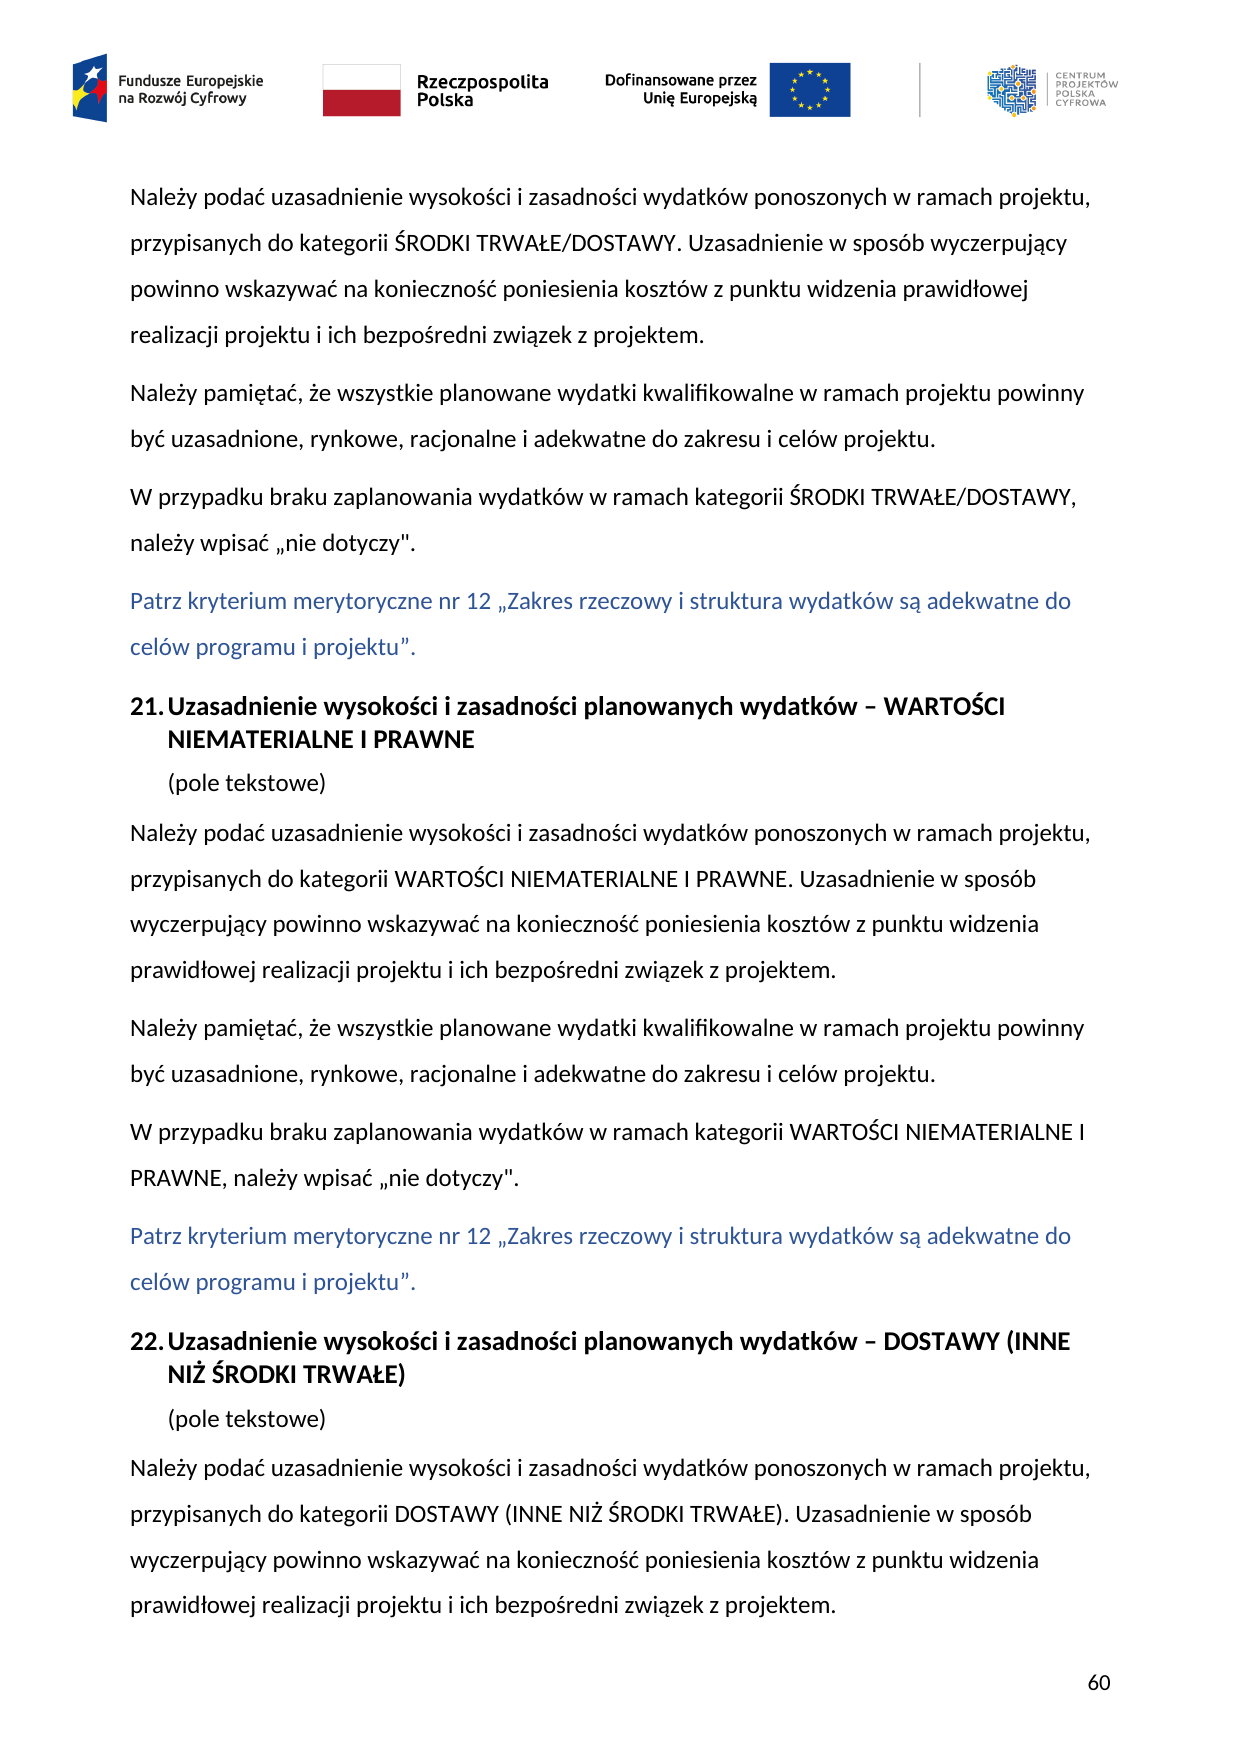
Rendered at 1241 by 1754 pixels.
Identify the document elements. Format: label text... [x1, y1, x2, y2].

text Patrz kryterium merytoryczne nr 12 „Zakres rzeczowy i struktura wydatków są adekwatne do celów programu i projektu”. [130, 585, 1110, 661]
text Należy podać uzasadnienie wysokości i zasadności wydatków ponoszonych w ramach projektu, przypisanych do kategorii WARTOŚCI NIEMATERIALNE I PRAWNE. Uzasadnienie w sposób wyczerpujący powinno wskazywać na konieczność poniesienia kosztów z punktu widzenia prawidłowej realizacji projektu i ich bezpośredni związek z projektem. [130, 817, 1110, 985]
subtitle Uzasadnienie wysokości i zasadności planowanych wydatków – WARTOŚCI NIEMATERIALNE I PRAWNE [130, 689, 1110, 755]
text W przypadku braku zaplanowania wydatków w ramach kategorii WARTOŚCI NIEMATERIALNE I PRAWNE, należy wpisać „nie dotyczy". [130, 1116, 1110, 1193]
text Należy podać uzasadnienie wysokości i zasadności wydatków ponoszonych w ramach projektu, przypisanych do kategorii DOSTAWY (INNE NIŻ ŚRODKI TRWAŁE). Uzasadnienie w sposób wyczerpujący powinno wskazywać na konieczność poniesienia kosztów z punktu widzenia prawidłowej realizacji projektu i ich bezpośredni związek z projektem. [130, 1452, 1110, 1620]
text Patrz kryterium merytoryczne nr 12 „Zakres rzeczowy i struktura wydatków są adekwatne do celów programu i projektu”. [130, 1220, 1110, 1297]
picture [50, 30, 1146, 140]
subtitle Uzasadnienie wysokości i zasadności planowanych wydatków – DOSTAWY (INNE NIŻ ŚRODKI TRWAŁE) [130, 1324, 1110, 1390]
text W przypadku braku zaplanowania wydatków w ramach kategorii ŚRODKI TRWAŁE/DOSTAWY, należy wpisać „nie dotyczy". [130, 481, 1110, 557]
text (pole tekstowe) [167, 767, 1110, 798]
text (pole tekstowe) [167, 1403, 1110, 1433]
text Należy pamiętać, że wszystkie planowane wydatki kwalifikowalne w ramach projektu powinny być uzasadnione, rynkowe, racjonalne i adekwatne do zakresu i celów projektu. [130, 377, 1110, 453]
text Należy pamiętać, że wszystkie planowane wydatki kwalifikowalne w ramach projektu powinny być uzasadnione, rynkowe, racjonalne i adekwatne do zakresu i celów projektu. [130, 1012, 1110, 1089]
text Należy podać uzasadnienie wysokości i zasadności wydatków ponoszonych w ramach projektu, przypisanych do kategorii ŚRODKI TRWAŁE/DOSTAWY. Uzasadnienie w sposób wyczerpujący powinno wskazywać na konieczność poniesienia kosztów z punktu widzenia prawidłowej realizacji projektu i ich bezpośredni związek z projektem. [130, 140, 1110, 349]
